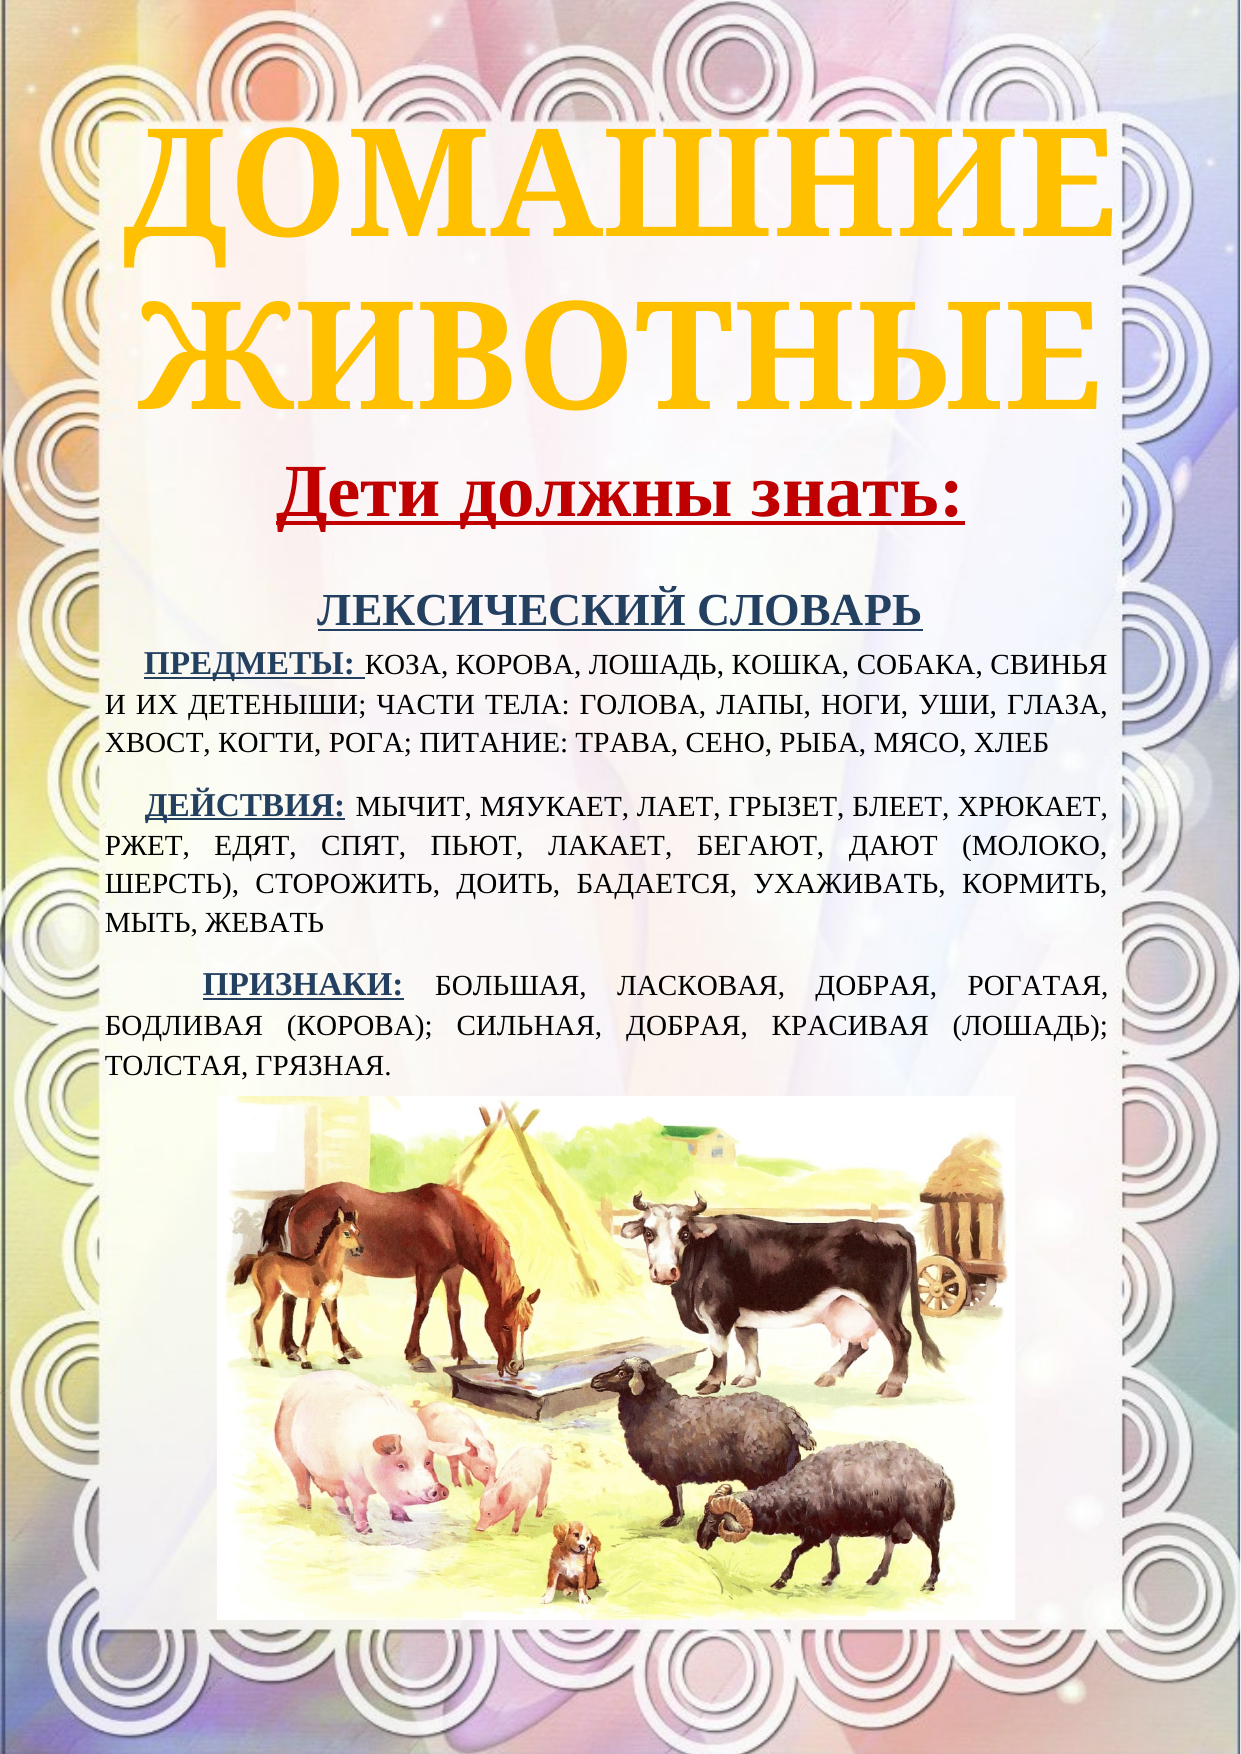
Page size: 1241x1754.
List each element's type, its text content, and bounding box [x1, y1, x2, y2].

subtitle ЛЕКСИЧЕСКИЙ СЛОВАРЬ [75, 583, 1165, 636]
text ПРЕДМЕТЫ: КОЗА, КОРОВА, ЛОШАДЬ, КОШКА, СОБАКА, СВИНЬЯ И ИХ ДЕТЕНЫШИ; ЧАСТИ ТЕЛА: ГОЛОВА, ЛАПЫ, НОГИ, УШИ, ГЛАЗА, ХВОСТ, КОГТИ, РОГА; ПИТАНИЕ: ТРАВА, СЕНО, РЫБА, МЯСО, ХЛЕБ [104, 643, 1109, 759]
subtitle ДОМАШНИЕ [75, 102, 1165, 274]
subtitle ЖИВОТНЫЕ [75, 274, 1165, 447]
picture [0, 0, 1241, 1754]
subtitle Дети должны знать: [75, 447, 1165, 533]
text ДЕЙСТВИЯ: МЫЧИТ, МЯУКАЕТ, ЛАЕТ, ГРЫЗЕТ, БЛЕЕТ, ХРЮКАЕТ, РЖЕТ, ЕДЯТ, СПЯТ, ПЬЮТ, ЛАКАЕТ, БЕГАЮТ, ДАЮТ (МОЛОКО, ШЕРСТЬ), СТОРОЖИТЬ, ДОИТЬ, БАДАЕТСЯ, УХАЖИВАТЬ, КОРМИТЬ, МЫТЬ, ЖЕВАТЬ [104, 785, 1109, 939]
text ПРИЗНАКИ: БОЛЬШАЯ, ЛАСКОВАЯ, ДОБРАЯ, РОГАТАЯ, БОДЛИВАЯ (КОРОВА); СИЛЬНАЯ, ДОБРАЯ, КРАСИВАЯ (ЛОШАДЬ); ТОЛСТАЯ, ГРЯЗНАЯ. [104, 964, 1109, 1082]
